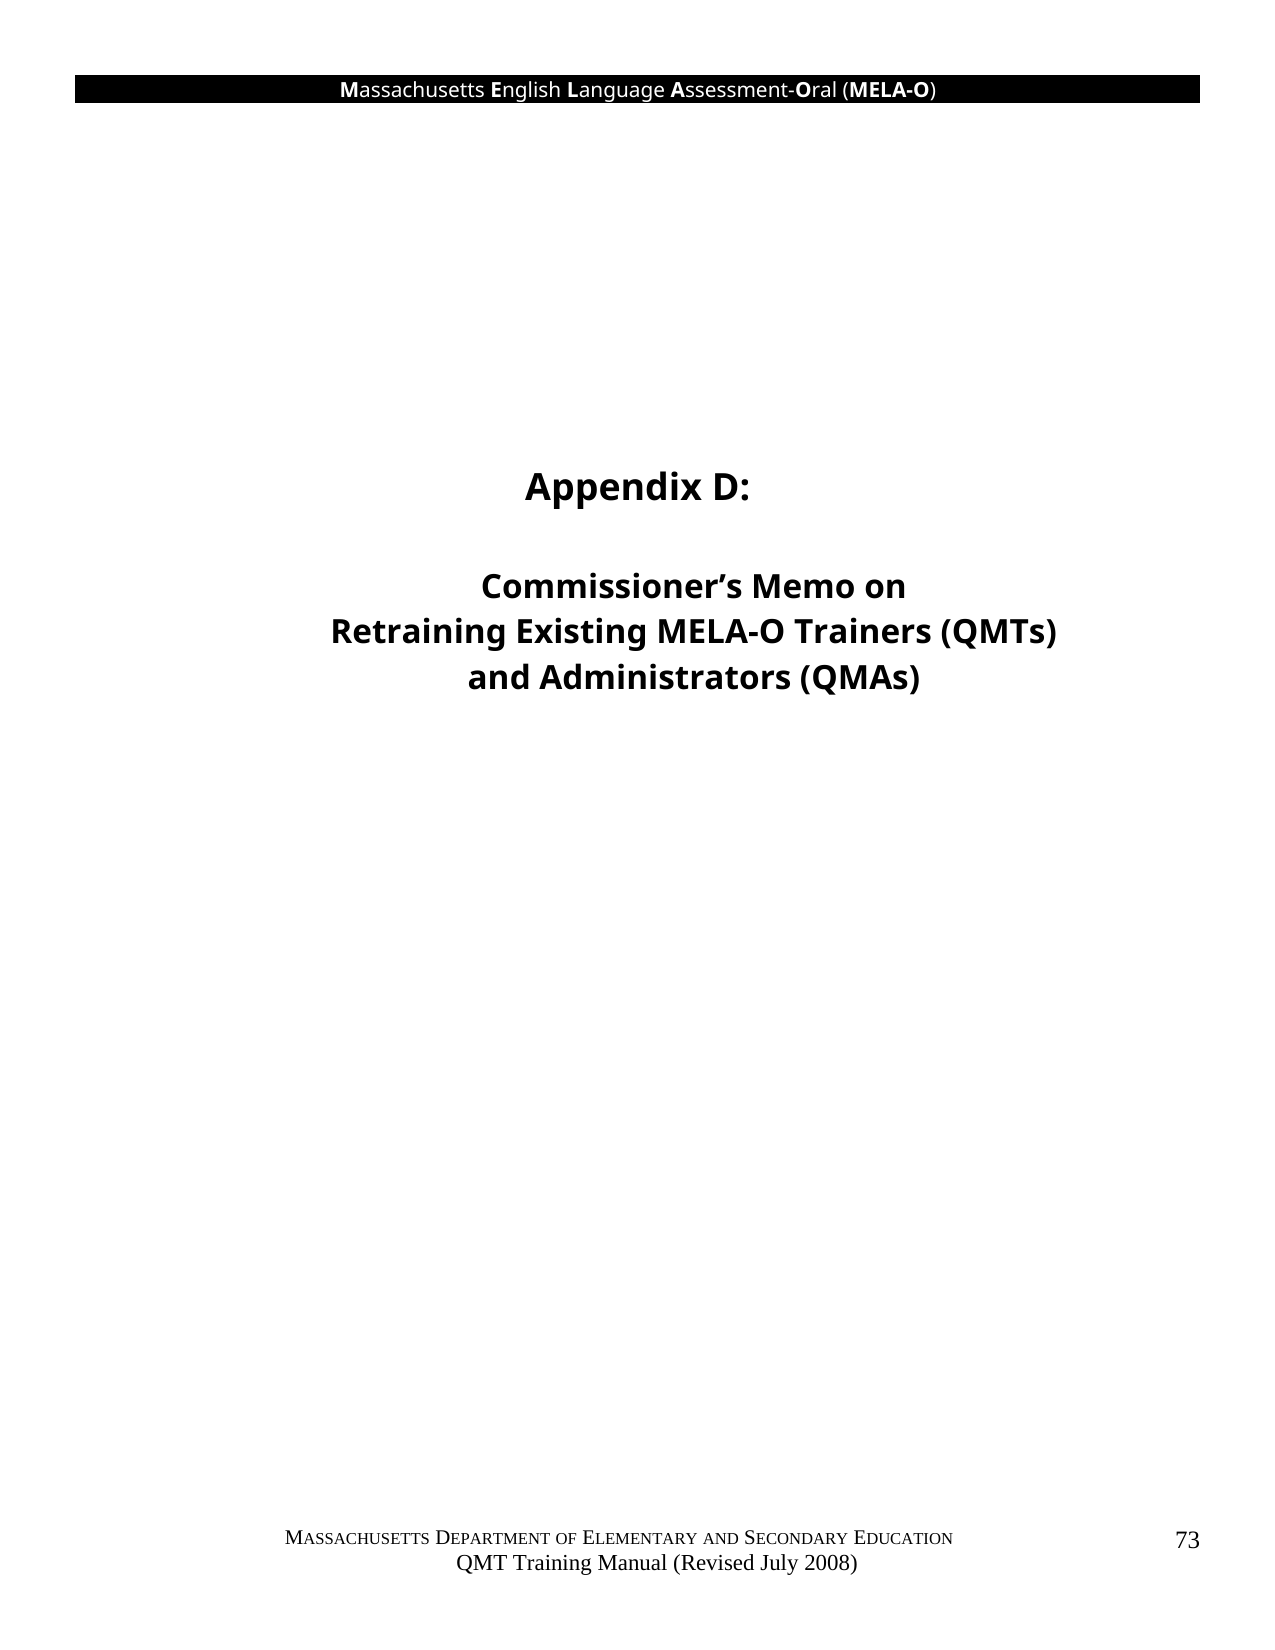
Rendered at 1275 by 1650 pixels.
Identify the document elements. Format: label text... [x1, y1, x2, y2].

text Retraining Existing MELA-O Trainers (QMTs) [150, 608, 1237, 654]
text Commissioner’s Memo on [150, 563, 1237, 608]
text Appendix D: [75, 461, 1200, 512]
text and Administrators (QMAs) [150, 654, 1237, 699]
